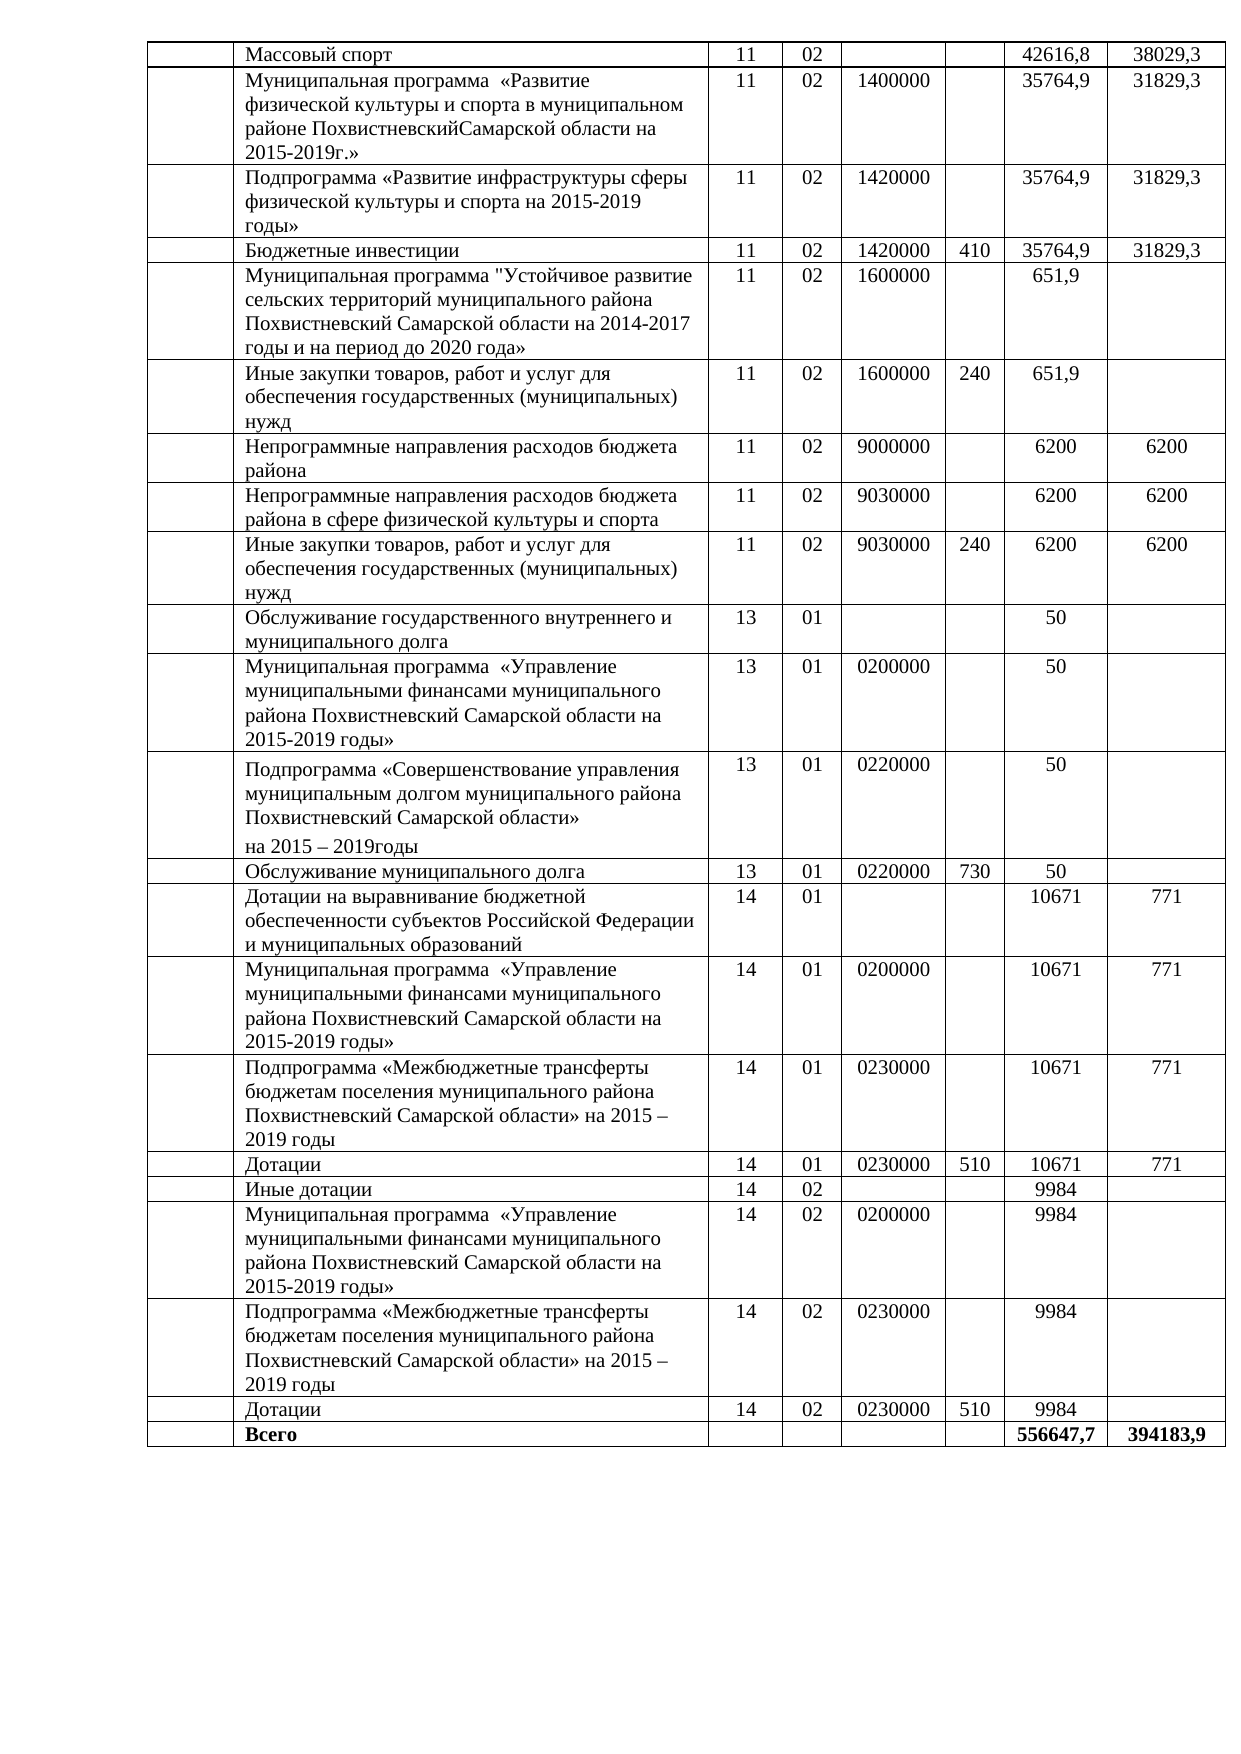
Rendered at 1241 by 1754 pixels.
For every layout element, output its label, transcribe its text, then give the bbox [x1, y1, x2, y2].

table_cell Муниципальная программа «Управление муниципальными финансами муниципального района Похвистневский Самарской области на 2015-2019 годы» [234, 1202, 708, 1298]
table_cell 9984 [1005, 1397, 1107, 1421]
table_cell [148, 1202, 233, 1298]
table_cell [148, 1177, 233, 1201]
table_cell 0220000 [842, 752, 945, 858]
table_cell [946, 483, 1004, 531]
table_cell [148, 752, 233, 858]
table_cell 11 [709, 165, 782, 237]
table_cell 14 [709, 1055, 782, 1151]
table_cell 0200000 [842, 654, 945, 751]
table_cell 10671 [1005, 884, 1107, 956]
table_cell [148, 1152, 233, 1176]
table_cell [946, 434, 1004, 482]
table_cell Дотации [234, 1397, 708, 1421]
table_cell 01 [783, 859, 841, 883]
table_cell 771 [1108, 884, 1225, 956]
table_cell [946, 1299, 1004, 1396]
table_cell [148, 884, 233, 956]
table_cell [946, 1202, 1004, 1298]
table_cell [1108, 263, 1225, 359]
table_cell [1108, 752, 1225, 858]
table_cell 14 [709, 884, 782, 956]
table_cell Подпрограмма «Межбюджетные трансферты бюджетам поселения муниципального района Похвистневский Самарской области» на 2015 – 2019 годы [234, 1299, 708, 1396]
table_cell [148, 483, 233, 531]
table_cell 0230000 [842, 1055, 945, 1151]
table_cell [946, 263, 1004, 359]
table_cell 02 [783, 68, 841, 164]
table_cell Непрограммные направления расходов бюджета района в сфере физической культуры и спорта [234, 483, 708, 531]
table_cell 02 [783, 1202, 841, 1298]
table_cell [946, 605, 1004, 653]
table_cell Непрограммные направления расходов бюджета района [234, 434, 708, 482]
table_cell 50 [1005, 859, 1107, 883]
table_cell 13 [709, 752, 782, 858]
table_cell 651,9 [1005, 263, 1107, 359]
table_cell 0200000 [842, 957, 945, 1053]
table_cell [1108, 859, 1225, 883]
table_cell 1600000 [842, 263, 945, 359]
table_cell [148, 654, 233, 751]
table_cell [148, 434, 233, 482]
table_cell [148, 263, 233, 359]
table_cell 02 [783, 434, 841, 482]
table_cell [946, 165, 1004, 237]
table_cell [946, 884, 1004, 956]
table_cell 50 [1005, 752, 1107, 858]
table_cell Бюджетные инвестиции [234, 238, 708, 262]
table_cell 31829,3 [1108, 165, 1225, 237]
table_cell 240 [946, 532, 1004, 604]
table_cell 35764,9 [1005, 165, 1107, 237]
table_cell Массовый спорт [234, 43, 708, 66]
table_cell [842, 605, 945, 653]
table_cell [148, 360, 233, 433]
table_cell [1108, 1177, 1225, 1201]
table_cell [148, 1299, 233, 1396]
table_cell 0220000 [842, 859, 945, 883]
table_cell 1600000 [842, 360, 945, 433]
table_cell 730 [946, 859, 1004, 883]
table_cell 35764,9 [1005, 68, 1107, 164]
table_cell 02 [783, 1397, 841, 1421]
table_cell 02 [783, 238, 841, 262]
table_cell 10671 [1005, 1055, 1107, 1151]
table_cell [946, 752, 1004, 858]
table_cell 02 [783, 1299, 841, 1396]
table_cell [148, 605, 233, 653]
table_cell Обслуживание муниципального долга [234, 859, 708, 883]
table_cell [148, 957, 233, 1053]
table_cell 50 [1005, 605, 1107, 653]
table_cell [709, 1422, 782, 1446]
table_cell 01 [783, 884, 841, 956]
table_cell Подпрограмма «Межбюджетные трансферты бюджетам поселения муниципального района Похвистневский Самарской области» на 2015 – 2019 годы [234, 1055, 708, 1151]
table_cell 510 [946, 1152, 1004, 1176]
table_cell [946, 1177, 1004, 1201]
table_cell Обслуживание государственного внутреннего и муниципального долга [234, 605, 708, 653]
table_cell 02 [783, 360, 841, 433]
table_cell 11 [709, 43, 782, 66]
table_cell 1420000 [842, 238, 945, 262]
table_cell 0230000 [842, 1397, 945, 1421]
table_cell [842, 43, 945, 66]
table_cell 651,9 [1005, 360, 1107, 433]
table_cell 11 [709, 483, 782, 531]
table_cell [946, 1055, 1004, 1151]
table_cell Муниципальная программа "Устойчивое развитие сельских территорий муниципального района Похвистневский Самарской области на 2014-2017 годы и на период до 2020 года» [234, 263, 708, 359]
table_cell [842, 1422, 945, 1446]
table_cell Муниципальная программа «Управление муниципальными финансами муниципального района Похвистневский Самарской области на 2015-2019 годы» [234, 654, 708, 751]
table_cell [1108, 605, 1225, 653]
table_cell [842, 884, 945, 956]
table_cell 0230000 [842, 1152, 945, 1176]
table_cell [1108, 654, 1225, 751]
table_cell 13 [709, 605, 782, 653]
table_cell Муниципальная программа «Развитие физической культуры и спорта в муниципальном районе ПохвистневскийСамарской области на 2015-2019г.» [234, 68, 708, 164]
table_cell [946, 1422, 1004, 1446]
table_cell 10671 [1005, 957, 1107, 1053]
table_cell Дотации [234, 1152, 708, 1176]
table_cell 31829,3 [1108, 238, 1225, 262]
table_cell 01 [783, 605, 841, 653]
table_cell 6200 [1005, 483, 1107, 531]
table_cell [148, 1397, 233, 1421]
table_cell 01 [783, 957, 841, 1053]
table_cell 6200 [1005, 532, 1107, 604]
table_cell [946, 43, 1004, 66]
table_cell [1108, 1202, 1225, 1298]
table_cell [842, 1177, 945, 1201]
table_cell 6200 [1005, 434, 1107, 482]
table_cell Дотации на выравнивание бюджетной обеспеченности субъектов Российской Федерации и муниципальных образований [234, 884, 708, 956]
table_cell 9984 [1005, 1299, 1107, 1396]
table_cell 6200 [1108, 434, 1225, 482]
table_cell Подпрограмма «Совершенствование управления муниципальным долгом муниципального района Похвистневский Самарской области» на 2015 – 2019годы [234, 752, 708, 858]
table_cell 394183,9 [1108, 1422, 1225, 1446]
table_cell 410 [946, 238, 1004, 262]
table_cell 11 [709, 360, 782, 433]
table_cell 9030000 [842, 483, 945, 531]
table_cell 0230000 [842, 1299, 945, 1396]
table_cell 510 [946, 1397, 1004, 1421]
table_cell 38029,3 [1108, 43, 1225, 66]
table_cell 771 [1108, 957, 1225, 1053]
table_cell [1108, 1299, 1225, 1396]
table_cell 11 [709, 238, 782, 262]
table_cell [783, 1422, 841, 1446]
table_cell 13 [709, 859, 782, 883]
table_cell 14 [709, 1202, 782, 1298]
table_cell 14 [709, 1299, 782, 1396]
table_cell Иные дотации [234, 1177, 708, 1201]
table_cell 771 [1108, 1055, 1225, 1151]
table_cell [946, 957, 1004, 1053]
table_cell Иные закупки товаров, работ и услуг для обеспечения государственных (муниципальных) нужд [234, 532, 708, 604]
table_cell [946, 68, 1004, 164]
table_cell 01 [783, 654, 841, 751]
table_cell 9984 [1005, 1177, 1107, 1201]
table_cell [148, 68, 233, 164]
table_cell 6200 [1108, 483, 1225, 531]
table_cell 13 [709, 654, 782, 751]
table_cell [148, 1055, 233, 1151]
table_cell 35764,9 [1005, 238, 1107, 262]
table_cell 11 [709, 434, 782, 482]
table_cell 14 [709, 1177, 782, 1201]
table_cell 11 [709, 263, 782, 359]
table_cell 9030000 [842, 532, 945, 604]
table_cell Иные закупки товаров, работ и услуг для обеспечения государственных (муниципальных) нужд [234, 360, 708, 433]
table_cell [1108, 1397, 1225, 1421]
table_cell 50 [1005, 654, 1107, 751]
table_cell 9000000 [842, 434, 945, 482]
table_cell 9984 [1005, 1202, 1107, 1298]
table_cell 02 [783, 532, 841, 604]
table_cell 11 [709, 68, 782, 164]
table_cell 771 [1108, 1152, 1225, 1176]
table_cell [148, 532, 233, 604]
table_cell 01 [783, 752, 841, 858]
table_cell 11 [709, 532, 782, 604]
table_cell 6200 [1108, 532, 1225, 604]
table_cell [148, 1422, 233, 1446]
table_cell [1108, 360, 1225, 433]
table_cell 556647,7 [1005, 1422, 1107, 1446]
table_cell 14 [709, 957, 782, 1053]
table_cell 02 [783, 263, 841, 359]
table_cell [148, 859, 233, 883]
table_cell [148, 238, 233, 262]
table_cell 02 [783, 43, 841, 66]
table_cell 1400000 [842, 68, 945, 164]
table_cell 1420000 [842, 165, 945, 237]
table_cell 31829,3 [1108, 68, 1225, 164]
table_cell 01 [783, 1055, 841, 1151]
table_cell 240 [946, 360, 1004, 433]
table_cell Подпрограмма «Развитие инфраструктуры сферы физической культуры и спорта на 2015-2019 годы» [234, 165, 708, 237]
table_cell 14 [709, 1152, 782, 1176]
table_cell 01 [783, 1152, 841, 1176]
table_cell [148, 165, 233, 237]
table_cell 0200000 [842, 1202, 945, 1298]
table_cell Всего [234, 1422, 708, 1446]
table_cell 14 [709, 1397, 782, 1421]
table_cell [946, 654, 1004, 751]
table_cell 02 [783, 1177, 841, 1201]
table_cell 10671 [1005, 1152, 1107, 1176]
table_cell 42616,8 [1005, 43, 1107, 66]
table_cell 02 [783, 483, 841, 531]
table_cell 02 [783, 165, 841, 237]
table_cell Муниципальная программа «Управление муниципальными финансами муниципального района Похвистневский Самарской области на 2015-2019 годы» [234, 957, 708, 1053]
table_cell [148, 43, 233, 66]
